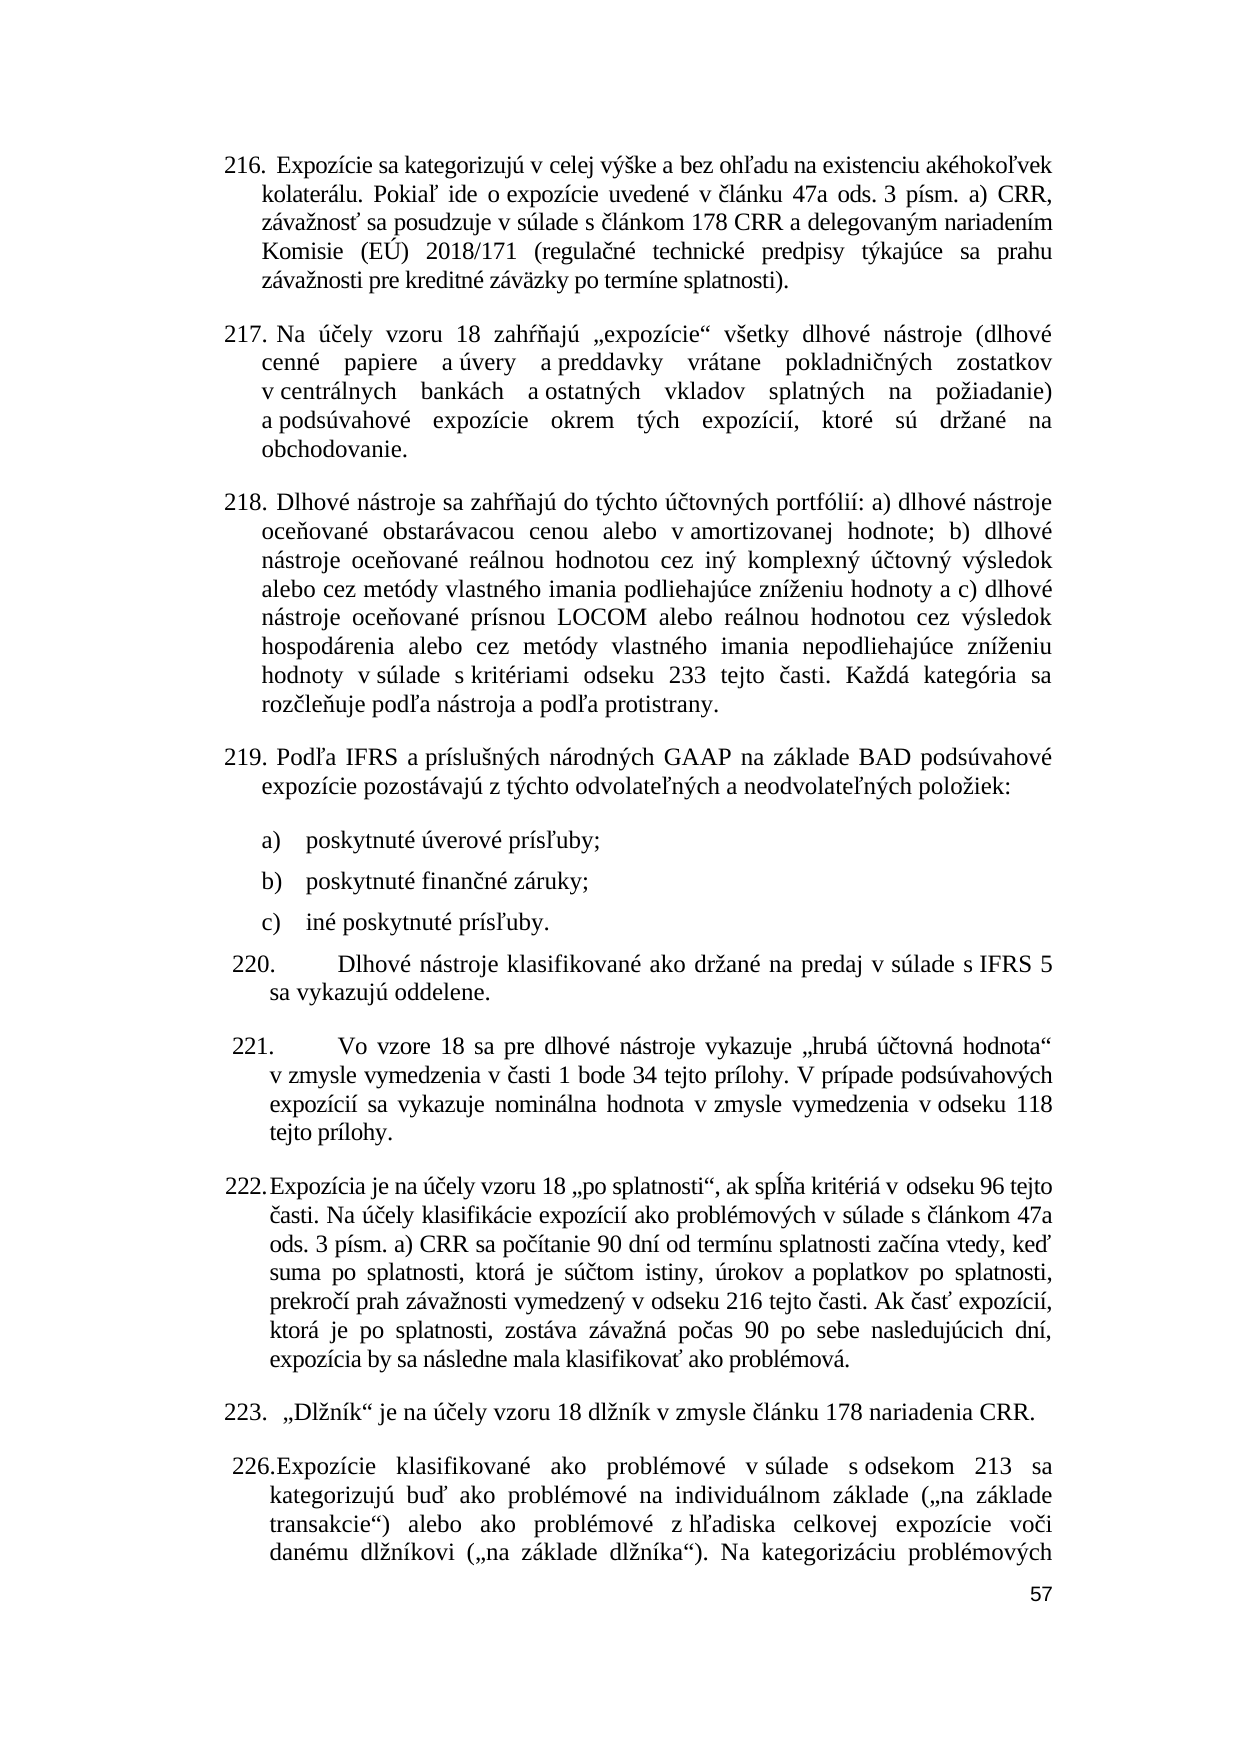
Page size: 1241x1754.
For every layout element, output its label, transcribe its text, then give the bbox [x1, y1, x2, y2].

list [232, 1451, 1053, 1566]
list 218. Dlhové nástroje sa zahŕňajú do týchto účtovných portfólií: a) dlhové nástroje oceňované obstarávacou cenou alebo v amortizovanej hodnote; b) dlhové nástroje oceňované reálnou hodnotou cez iný komplexný účtovný výsledok alebo cez metódy vlastného imania podliehajúce zníženiu hodnoty a c) dlhové nástroje oceňované prísnou LOCOM alebo reálnou hodnotou cez výsledok hospodárenia alebo cez metódy vlastného imania nepodliehajúce zníženiu hodnoty v súlade s kritériami odseku 233 tejto časti. Každá kategória sa rozčleňuje podľa nástroja a podľa protistrany. [224, 487, 1053, 717]
text a) poskytnuté úverové prísľuby; [261, 825, 1053, 854]
text b) poskytnuté finančné záruky; [261, 866, 1053, 895]
list 221. Vo vzore 18 sa pre dlhové nástroje vykazuje „hrubá účtovná hodnota“ v zmysle vymedzenia v časti 1 bode 34 tejto prílohy. V prípade podsúvahových expozícií sa vykazuje nominálna hodnota v zmysle vymedzenia v odseku 118 tejto prílohy. [232, 1031, 1053, 1146]
list 220. Dlhové nástroje klasifikované ako držané na predaj v súlade s IFRS 5 sa vykazujú oddelene. [232, 949, 1053, 1006]
list 222. Expozícia je na účely vzoru 18 „po splatnosti“, ak spĺňa kritériá v odseku 96 tejto časti. Na účely klasifikácie expozícií ako problémových v súlade s článkom 47a ods. 3 písm. a) CRR sa počítanie 90 dní od termínu splatnosti začína vtedy, keď suma po splatnosti, ktorá je súčtom istiny, úrokov a poplatkov po splatnosti, prekročí prah závažnosti vymedzený v odseku 216 tejto časti. Ak časť expozícií, ktorá je po splatnosti, zostáva závažná počas 90 po sebe nasledujúcich dní, expozícia by sa následne mala klasifikovať ako problémová. [225, 1171, 1053, 1372]
list 219. Podľa IFRS a príslušných národných GAAP na základe BAD podsúvahové expozície pozostávajú z týchto odvolateľných a neodvolateľných položiek: [224, 742, 1053, 800]
list 216. Expozície sa kategorizujú v celej výške a bez ohľadu na existenciu akéhokoľvek kolaterálu. Pokiaľ ide o expozície uvedené v článku 47a ods. 3 písm. a) CRR, závažnosť sa posudzuje v súlade s článkom 178 CRR a delegovaným nariadením Komisie (EÚ) 2018/171 (regulačné technické predpisy týkajúce sa prahu závažnosti pre kreditné záväzky po termíne splatnosti). [224, 150, 1053, 294]
text c) iné poskytnuté prísľuby. [261, 907, 1053, 936]
list 217. Na účely vzoru 18 zahŕňajú „expozície“ všetky dlhové nástroje (dlhové cenné papiere a úvery a preddavky vrátane pokladničných zostatkov v centrálnych bankách a ostatných vkladov splatných na požiadanie) a podsúvahové expozície okrem tých expozícií, ktoré sú držané na obchodovanie. [224, 319, 1053, 462]
list 223. „Dlžník“ je na účely vzoru 18 dlžník v zmysle článku 178 nariadenia CRR. [224, 1397, 1053, 1426]
